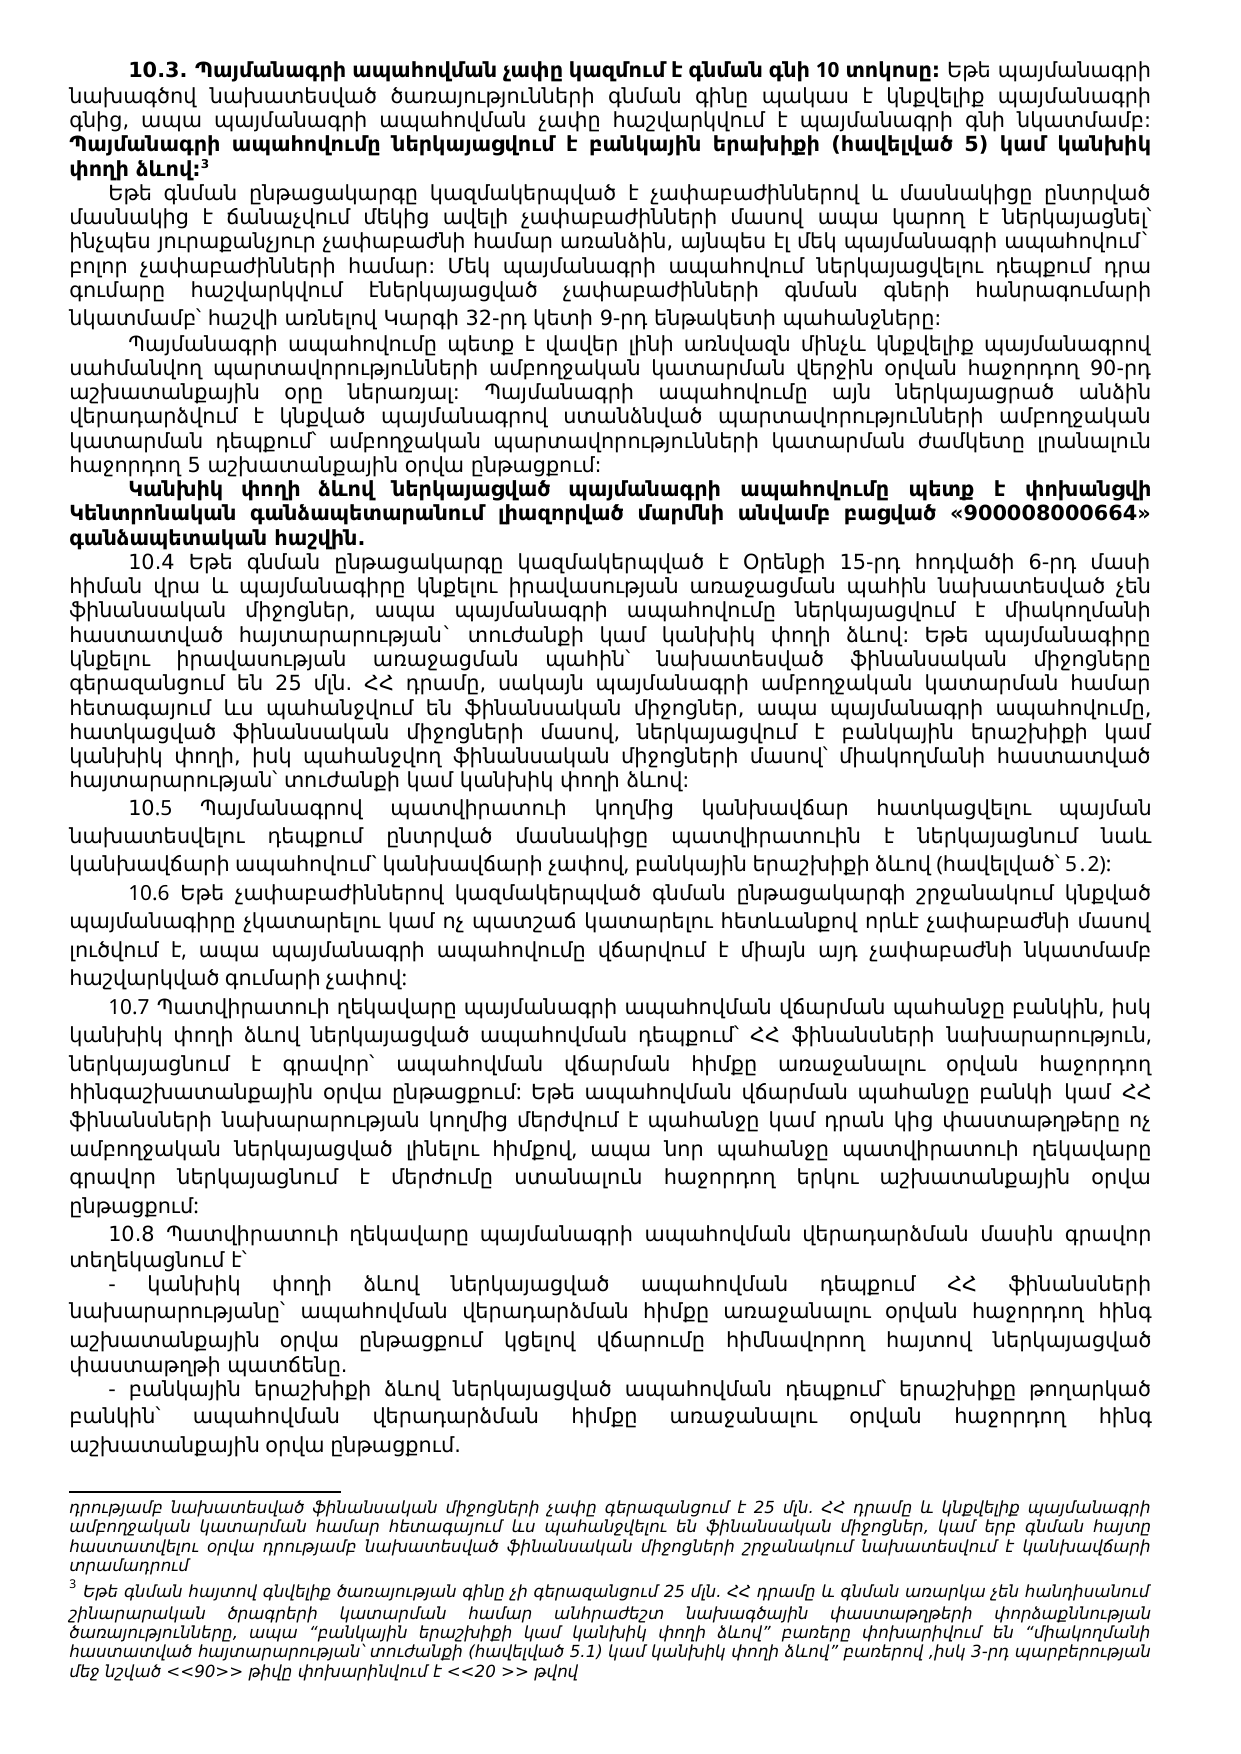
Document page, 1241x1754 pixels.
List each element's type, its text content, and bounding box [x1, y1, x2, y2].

text 10.8 Պատվիրատուի ղեկավարը պայմանագրի ապահովման վերադարձման մասին գրավոր տեղեկացնում է՝ [69, 1219, 1152, 1272]
text Եթե գնման ընթացակարգը կազմակերպված է չափաբաժիններով և մասնակիցը ընտրված մասնակից է ճանաչվում մեկից ավելի չափաբաժինների մասով ապա կարող է ներկայացնել՝ ինչպես յուրաքանչյուր չափաբաժնի համար առանձին, այնպես էլ մեկ պայմանագրի ապահովում` բոլոր չափաբաժինների համար: Մեկ պայմանագրի ապահովում ներկայացվելու դեպքում դրա գումարը հաշվարկվում էներկայացված չափաբաժինների գնման գների հանրագումարի նկատմամբ՝ հաշվի առնելով Կարգի 32-րդ կետի 9-րդ ենթակետի պահանջները: [69, 181, 1152, 332]
text Պայմանագրի ապահովումը պետք է վավեր լինի առնվազն մինչև կնքվելիք պայմանագրով սահմանվող պարտավորությունների ամբողջական կատարման վերջին օրվան հաջորդող 90-րդ աշխատանքային օրը ներառյալ: Պայմանագրի ապահովումը այն ներկայացրած անձին վերադարձվում է կնքված պայմանագրով ստանձնված պարտավորությունների ամբողջական կատարման դեպքում՝ ամբողջական պարտավորությունների կատարման ժամկետը լրանալուն հաջորդող 5 աշխատանքային օրվա ընթացքում: [69, 332, 1152, 477]
text 10.6 Եթե չափաբաժիններով կազմակերպված գնման ընթացակարգի շրջանակում կնքված պայմանագիրը չկատարելու կամ ոչ պատշաճ կատարելու հետևանքով որևէ չափաբաժնի մասով լուծվում է, ապա պայմանագրի ապահովումը վճարվում է միայն այդ չափաբաժնի նկատմամբ հաշվարկված գումարի չափով: [69, 878, 1152, 992]
text - կանխիկ փողի ձևով ներկայացված ապահովման դեպքում ՀՀ ֆինանսների նախարարությանը՝ ապահովման վերադարձման հիմքը առաջանալու օրվան հաջորդող հինգ աշխատանքային օրվա ընթացքում կցելով վճարումը հիմնավորող հայտով ներկայացված փաստաթղթի պատճենը. [69, 1272, 1152, 1377]
text 10.7 Պատվիրատուի ղեկավարը պայմանագրի ապահովման վճարման պահանջը բանկին, իսկ կանխիկ փողի ձևով ներկայացված ապահովման դեպքում՝ ՀՀ ֆինանսների նախարարություն, ներկայացնում է գրավոր՝ ապահովման վճարման հիմքը առաջանալու օրվան հաջորդող հինգաշխատանքային օրվա ընթացքում: Եթե ապահովման վճարման պահանջը բանկի կամ ՀՀ ֆինանսների նախարարության կողմից մերժվում է պահանջը կամ դրան կից փաստաթղթերը ոչ ամբողջական ներկայացված լինելու հիմքով, ապա նոր պահանջը պատվիրատուի ղեկավարը գրավոր ներկայացնում է մերժումը ստանալուն հաջորդող երկու աշխատանքային օրվա ընթացքում: [69, 992, 1152, 1219]
text - բանկային երաշխիքի ձևով ներկայացված ապահովման դեպքում՝ երաշխիքը թողարկած բանկին՝ ապահովման վերադարձման հիմքը առաջանալու օրվան հաջորդող հինգ աշխատանքային օրվա ընթացքում. [69, 1377, 1152, 1458]
text 10.5 Պայմանագրով պատվիրատուի կողմից կանխավճար հատկացվելու պայման նախատեսվելու դեպքում ընտրված մասնակիցը պատվիրատուին է ներկայացնում նաև կանխավճարի ապահովում` կանխավճարի չափով, բանկային երաշխիքի ձևով (հավելված՝ 5․2): [69, 793, 1152, 878]
text 10.3. Պայմանագրի ապահովման չափը կազմում է գնման գնի 10 տոկոսը: Եթե պայմանագրի նախագծով նախատեսված ծառայությունների գնման գինը պակաս է կնքվելիք պայմանագրի գնից, ապա պայմանագրի ապահովման չափը հաշվարկվում է պայմանագրի գնի նկատմամբ: Պայմանագրի ապահովումը ներկայացվում է բանկային երախիքի (հավելված 5) կամ կանխիկ փողի ձևով: [69, 56, 1152, 181]
text 10.4 Եթե գնման ընթացակարգը կազմակերպված է Օրենքի 15-րդ հոդվածի 6-րդ մասի հիման վրա և պայմանագիրը կնքելու իրավասության առաջացման պահին նախատեսված չեն ֆինանսական միջոցներ, ապա պայմանագրի ապահովումը ներկայացվում է միակողմանի հաստատված հայտարարության` տուժանքի կամ կանխիկ փողի ձևով: Եթե պայմանագիրը կնքելու իրավասության առաջացման պահին՝ նախատեսված ֆինանսական միջոցները գերազանցում են 25 մլն. ՀՀ դրամը, սակայն պայմանագրի ամբողջական կատարման համար հետագայում ևս պահանջվում են ֆինանսական միջոցներ, ապա պայմանագրի ապահովումը, հատկացված ֆինանսական միջոցների մասով, ներկայացվում է բանկային երաշխիքի կամ կանխիկ փողի, իսկ պահանջվող ֆինանսական միջոցների մասով՝ միակողմանի հաստատված հայտարարության՝ տուժանքի կամ կանխիկ փողի ձևով: [69, 550, 1152, 793]
text Կանխիկ փողի ձևով ներկայացված պայմանագրի ապահովումը պետք է փոխանցվի Կենտրոնական գանձապետարանում լիազորված մարմնի անվամբ բացված «900008000664» գանձապետական հաշվին. [69, 477, 1152, 550]
